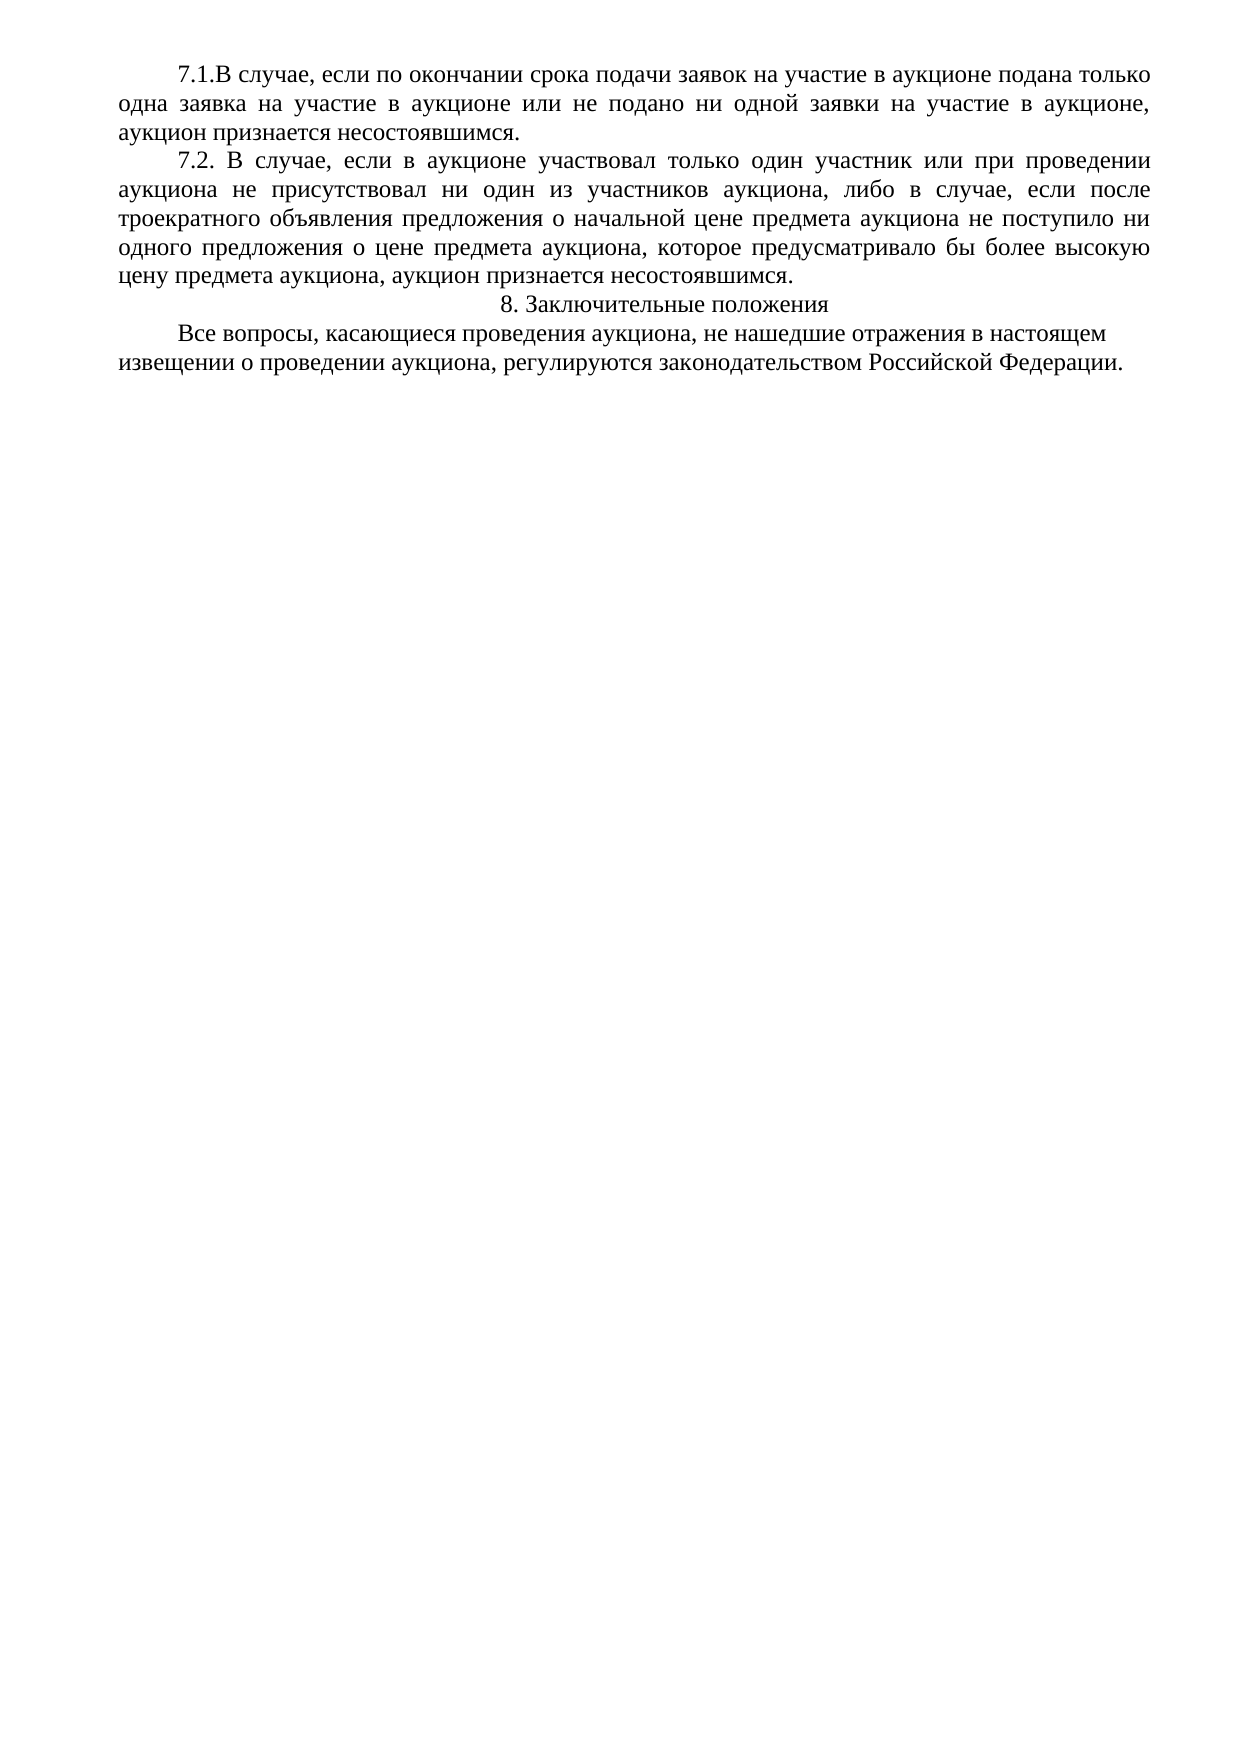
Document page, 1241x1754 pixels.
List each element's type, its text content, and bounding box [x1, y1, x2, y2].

text 7.2. В случае, если в аукционе участвовал только один участник или при проведении аукциона не присутствовал ни один из участников аукциона, либо в случае, если после троекратного объявления предложения о начальной цене предмета аукциона не поступило ни одного предложения о цене предмета аукциона, которое предусматривало бы более высокую цену предмета аукциона, аукцион признается несостоявшимся. [118, 145, 1152, 289]
text Все вопросы, касающиеся проведения аукциона, не нашедшие отражения в настоящем извещении о проведении аукциона, регулируются законодательством Российской Федерации. [118, 318, 1152, 375]
text 8. Заключительные положения [118, 289, 1152, 318]
text 7.1.В случае, если по окончании срока подачи заявок на участие в аукционе подана только одна заявка на участие в аукционе или не подано ни одной заявки на участие в аукционе, аукцион признается несостоявшимся. [118, 59, 1152, 145]
